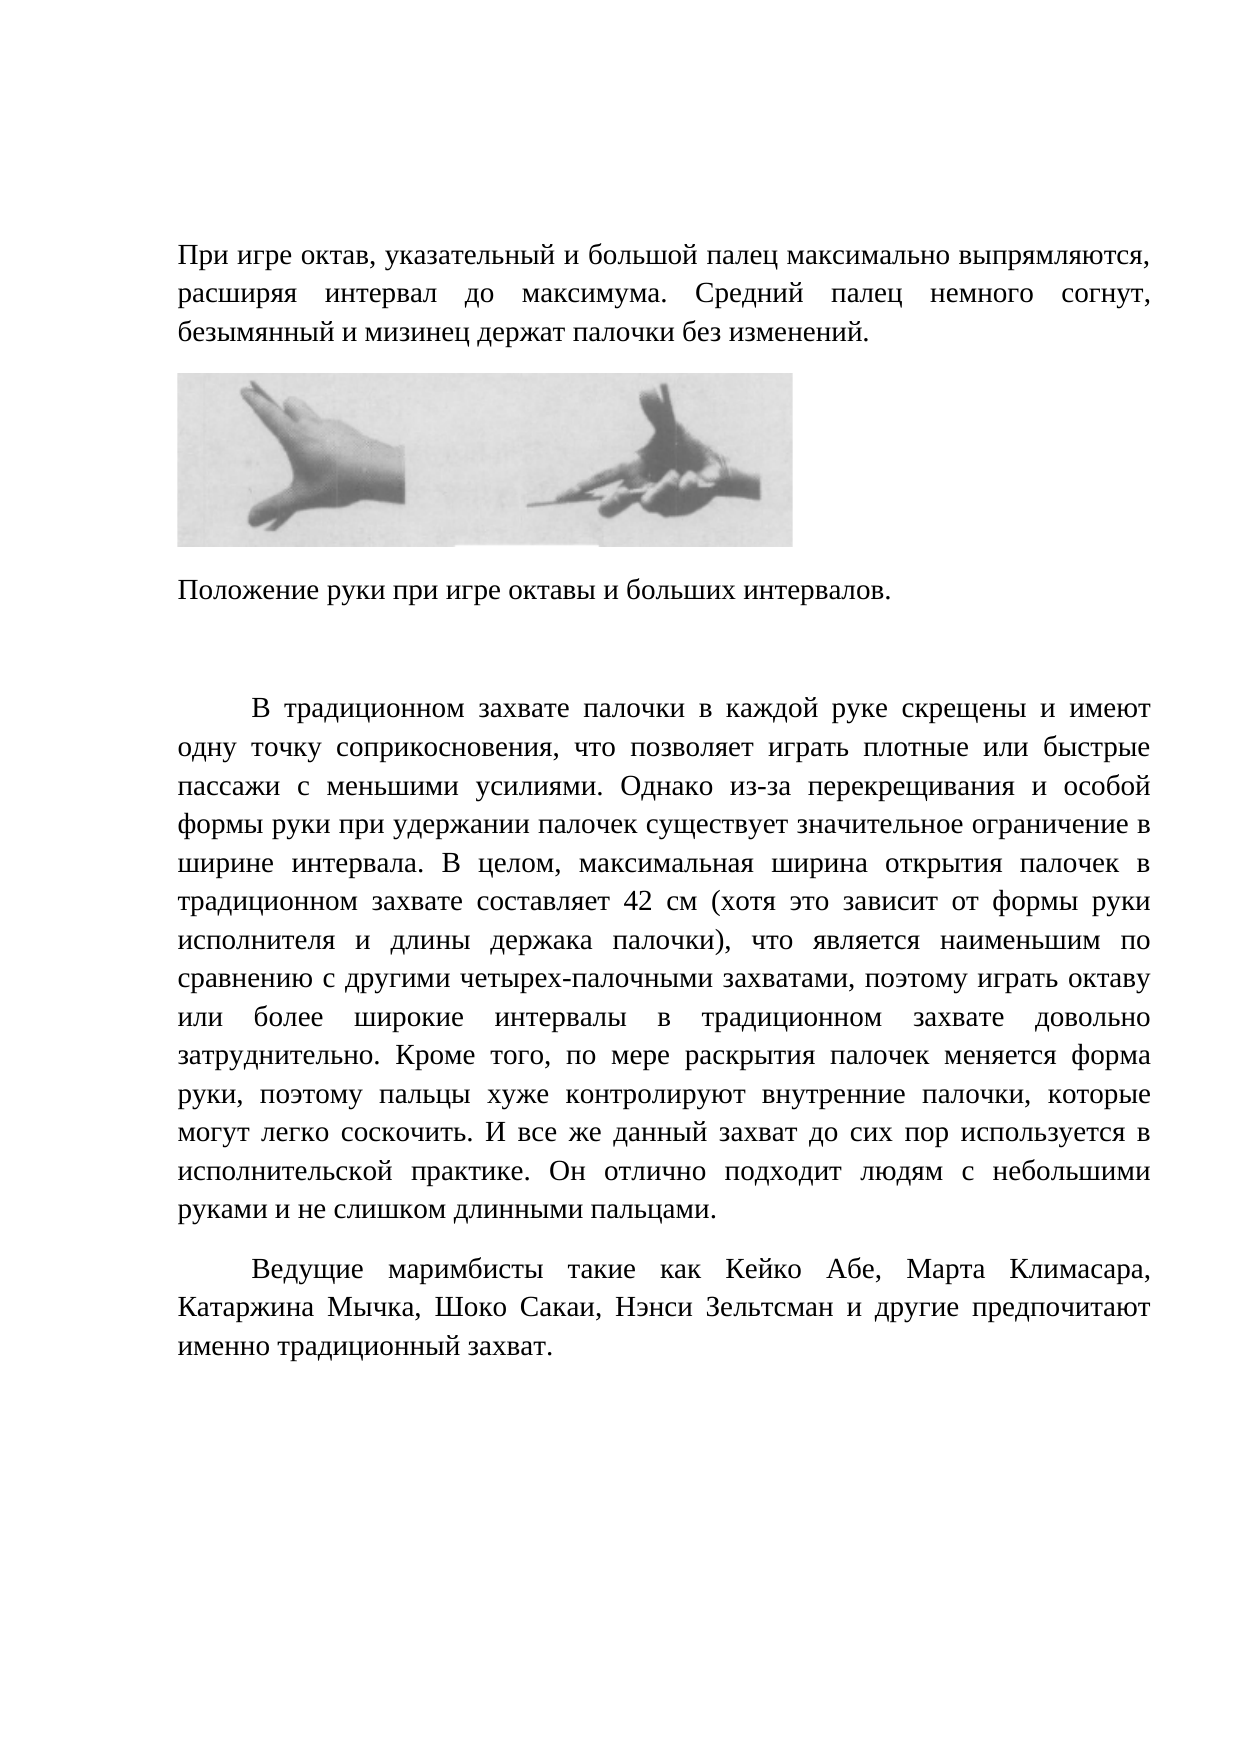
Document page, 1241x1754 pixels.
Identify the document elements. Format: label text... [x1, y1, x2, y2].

text В традиционном захвате палочки в каждой руке скрещены и имеют одну точку соприкосновения, что позволяет играть плотные или быстрые пассажи с меньшими усилиями. Однако из-за перекрещивания и особой формы руки при удержании палочек существует значительное ограничение в ширине интервала. В целом, максимальная ширина открытия палочек в традиционном захвате составляет 42 см (хотя это зависит от формы руки исполнителя и длины держака палочки), что является наименьшим по сравнению с другими четырех-палочными захватами, поэтому играть октаву или более широкие интервалы в традиционном захвате довольно затруднительно. Кроме того, по мере раскрытия палочек меняется форма руки, поэтому пальцы хуже контролируют внутренние палочки, которые могут легко соскочить. И все же данный захват до сих пор используется в исполнительской практике. Он отлично подходит людям с небольшими руками и не слишком длинными пальцами. [177, 691, 1152, 1225]
picture [177, 373, 793, 547]
text Положение руки при игре октавы и больших интервалов. [177, 572, 1152, 605]
text Ведущие маримбисты такие как Кейко Абе, Марта Климасара, Катаржина Мычка, Шоко Сакаи, Нэнси Зельтсман и другие предпочитают именно традиционный захват. [177, 1251, 1152, 1362]
text При игре октав, указательный и большой палец максимально выпрямляются, расширяя интервал до максимума. Средний палец немного согнут, безымянный и мизинец держат палочки без изменений. [177, 237, 1152, 347]
